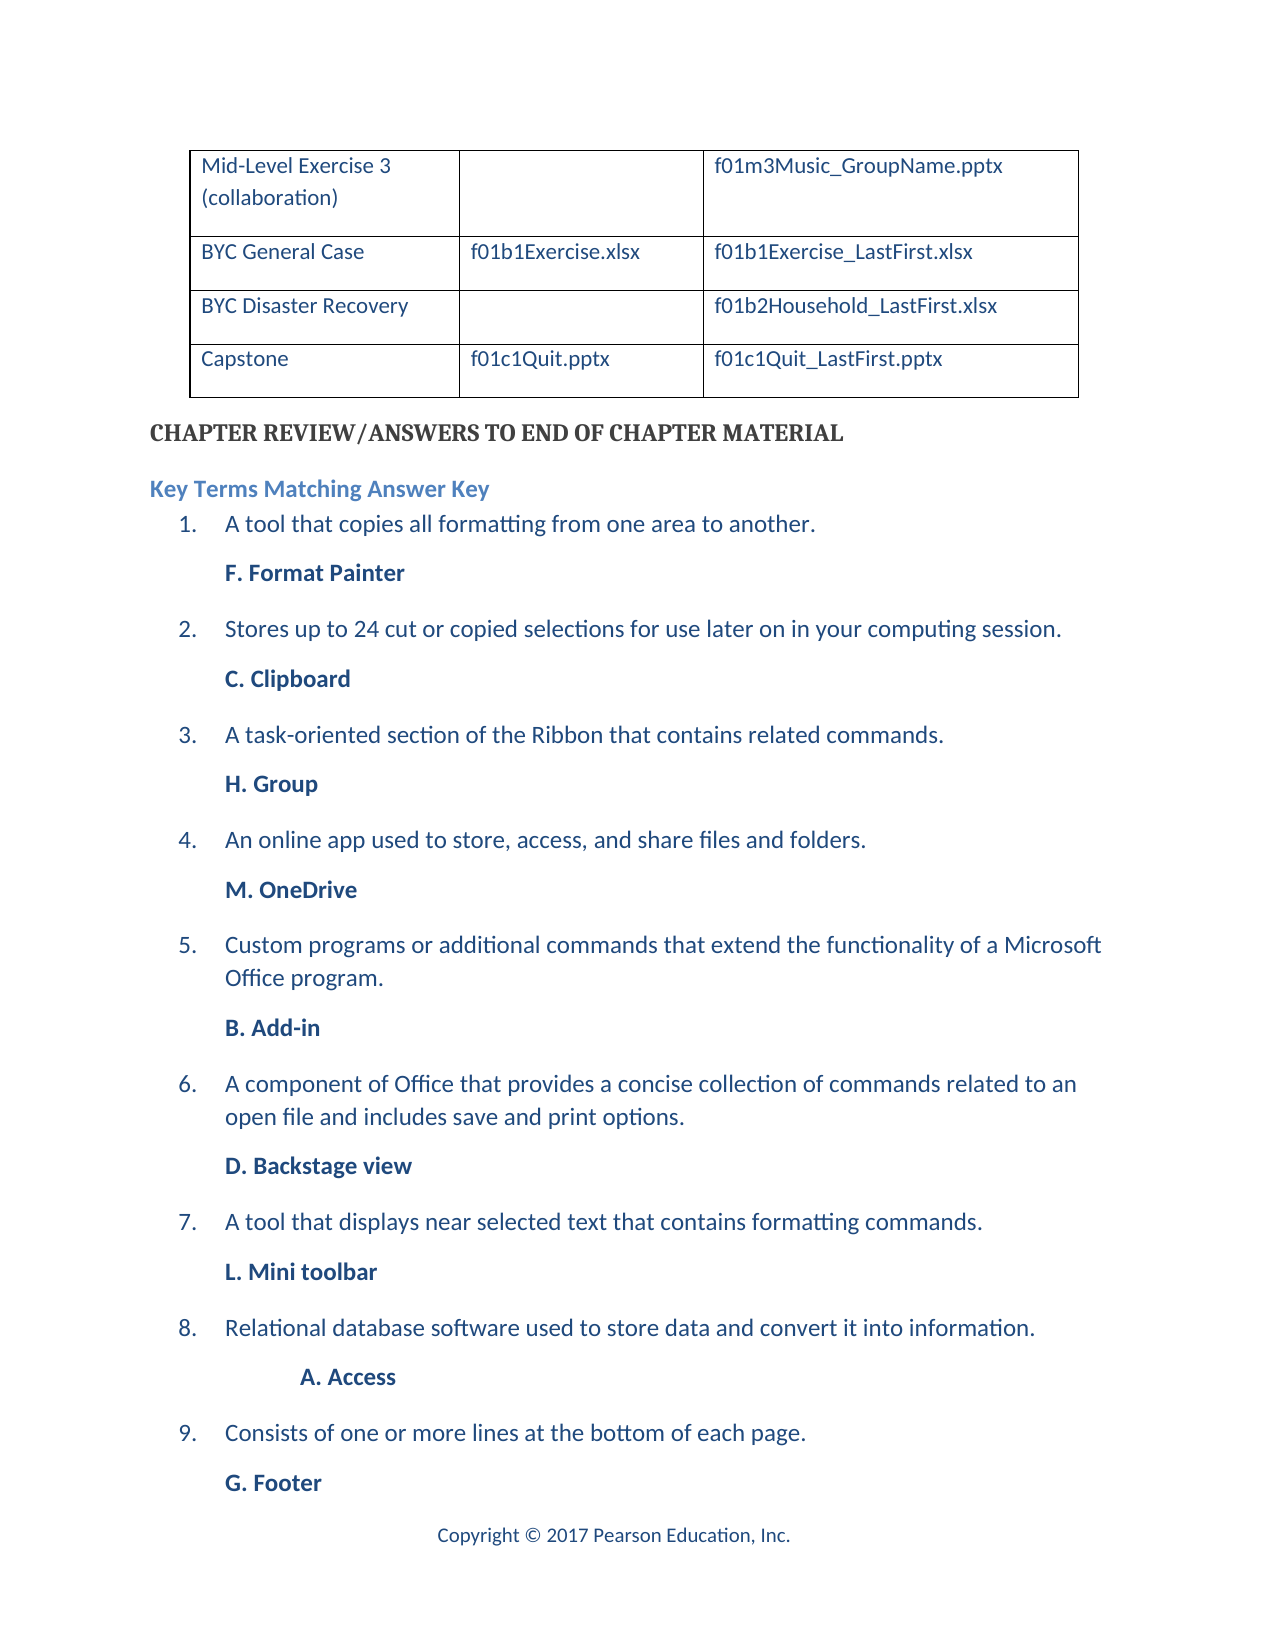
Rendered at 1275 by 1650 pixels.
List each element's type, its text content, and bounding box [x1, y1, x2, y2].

text A. Access [225, 1361, 1125, 1392]
table_cell f01c1Quit.pptx [460, 345, 703, 397]
table_cell BYC Disaster Recovery [191, 291, 459, 343]
table_cell f01b1Exercise.xlsx [460, 237, 703, 290]
table_cell Capstone [191, 345, 459, 397]
table_cell [460, 151, 703, 236]
text G. Footer [225, 1467, 1125, 1497]
list A tool that displays near selected text that contains formatting commands. [178, 1206, 1125, 1237]
list Relational database software used to store data and convert it into information. [178, 1312, 1125, 1342]
list A tool that copies all formatting from one area to another. [178, 508, 1125, 538]
table_cell f01b2Household_LastFirst.xlsx [704, 291, 1078, 343]
table_cell f01m3Music_GroupName.pptx [704, 151, 1078, 236]
text H. Group [225, 768, 1125, 799]
list Consists of one or more lines at the bottom of each page. [178, 1417, 1125, 1448]
subtitle CHAPTER REVIEW/ANSWERS TO END OF CHAPTER MATERIAL [150, 419, 1125, 448]
table_cell [460, 291, 703, 343]
list A component of Office that provides a concise collection of commands related to an open file and includes save and print options. [178, 1068, 1125, 1131]
list Custom programs or additional commands that extend the functionality of a Microsoft Office program. [178, 929, 1125, 993]
text L. Mini toolbar [225, 1256, 1125, 1286]
list Stores up to 24 cut or copied selections for use later on in your computing session. [178, 613, 1125, 644]
table_cell BYC General Case [191, 237, 459, 290]
list B. Add-in [225, 1012, 1125, 1043]
table_cell f01b1Exercise_LastFirst.xlsx [704, 237, 1078, 290]
table_cell f01c1Quit_LastFirst.pptx [704, 345, 1078, 397]
list An online app used to store, access, and share files and folders. [178, 824, 1125, 855]
subtitle Key Terms Matching Answer Key [150, 473, 1125, 503]
text C. Clipboard [225, 663, 1125, 693]
text D. Backstage view [225, 1150, 1125, 1181]
table_cell Mid-Level Exercise 3 (collaboration) [191, 151, 459, 236]
list F. Format Painter [225, 557, 1125, 588]
list A task-oriented section of the Ribbon that contains related commands. [178, 719, 1125, 749]
text M. OneDrive [225, 874, 1125, 904]
